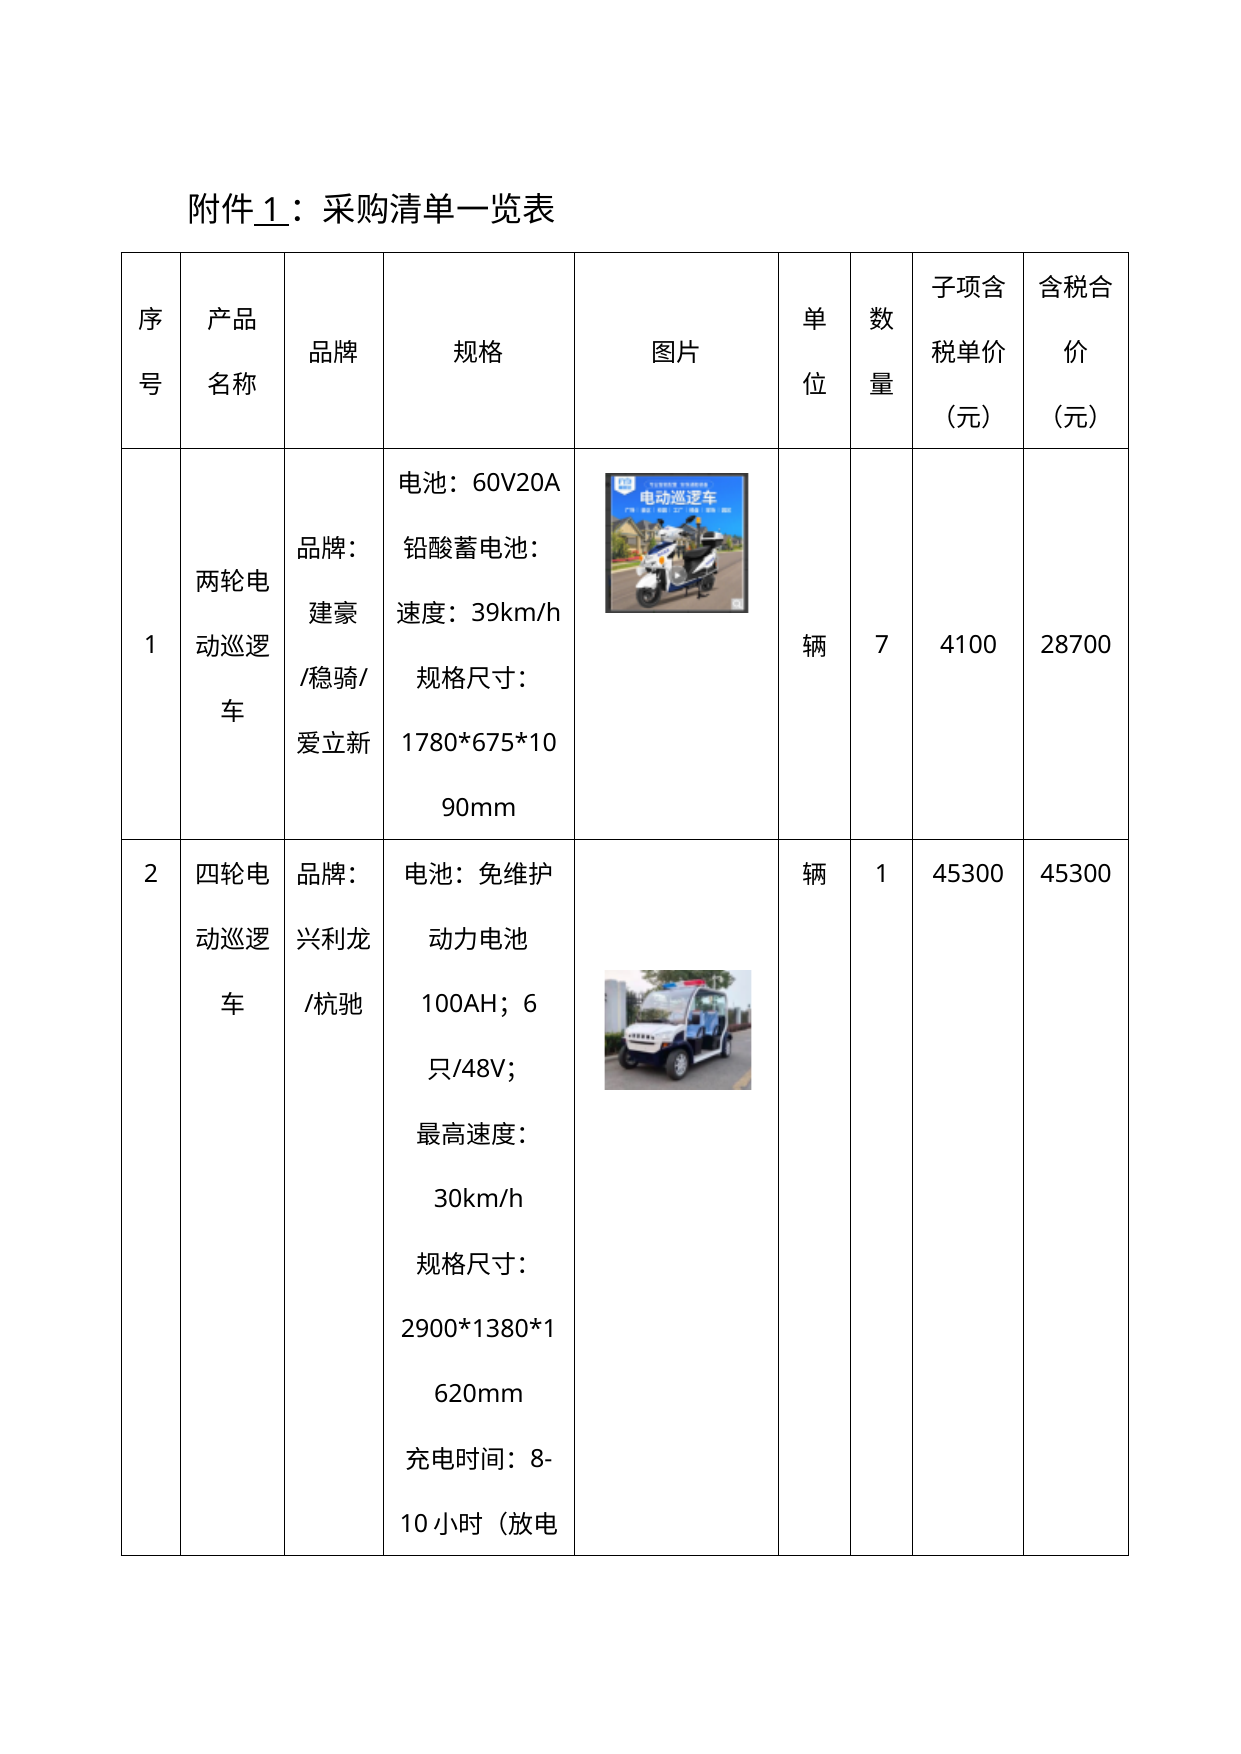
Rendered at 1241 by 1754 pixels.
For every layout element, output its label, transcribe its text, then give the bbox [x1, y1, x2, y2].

table_header 品牌 [285, 253, 383, 448]
table_header 数量 [851, 253, 912, 448]
table_cell 两轮电动巡逻车 [181, 449, 284, 839]
table_cell 2 [122, 840, 180, 1555]
table_header 含税合价（元） [1024, 253, 1128, 448]
table_cell 7 [851, 449, 912, 839]
table_header 子项含税单价（元） [913, 253, 1023, 448]
table_header 规格 [384, 253, 574, 448]
table_cell 辆 [779, 449, 850, 839]
table_header 产品 名称 [181, 253, 284, 448]
table_cell 四轮电动巡逻车 [181, 840, 284, 1555]
table_cell 品牌：兴利龙/杭驰 [285, 840, 383, 1555]
table_cell 4100 [913, 449, 1023, 839]
table_cell [575, 449, 778, 839]
table_cell [575, 840, 778, 1555]
table_cell 28700 [1024, 449, 1128, 839]
table_cell 1 [122, 449, 180, 839]
picture [605, 473, 750, 613]
table_header 图片 [575, 253, 778, 448]
table_cell 品牌：建豪 /稳骑/爱立新 [285, 449, 383, 839]
table_header 序号 [122, 253, 180, 448]
table_cell 45300 [913, 840, 1023, 1555]
text 附件 1 ：采购清单一览表 [187, 174, 1053, 239]
table_cell 1 [851, 840, 912, 1555]
table_cell 辆 [779, 840, 850, 1555]
picture [604, 970, 752, 1090]
table_cell 电池：60V20A铅酸蓄电池： 速度：39km/h 规格尺寸：1780*675*1090mm [384, 449, 574, 839]
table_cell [384, 840, 574, 1555]
table_header 单位 [779, 253, 850, 448]
table_cell 45300 [1024, 840, 1128, 1555]
